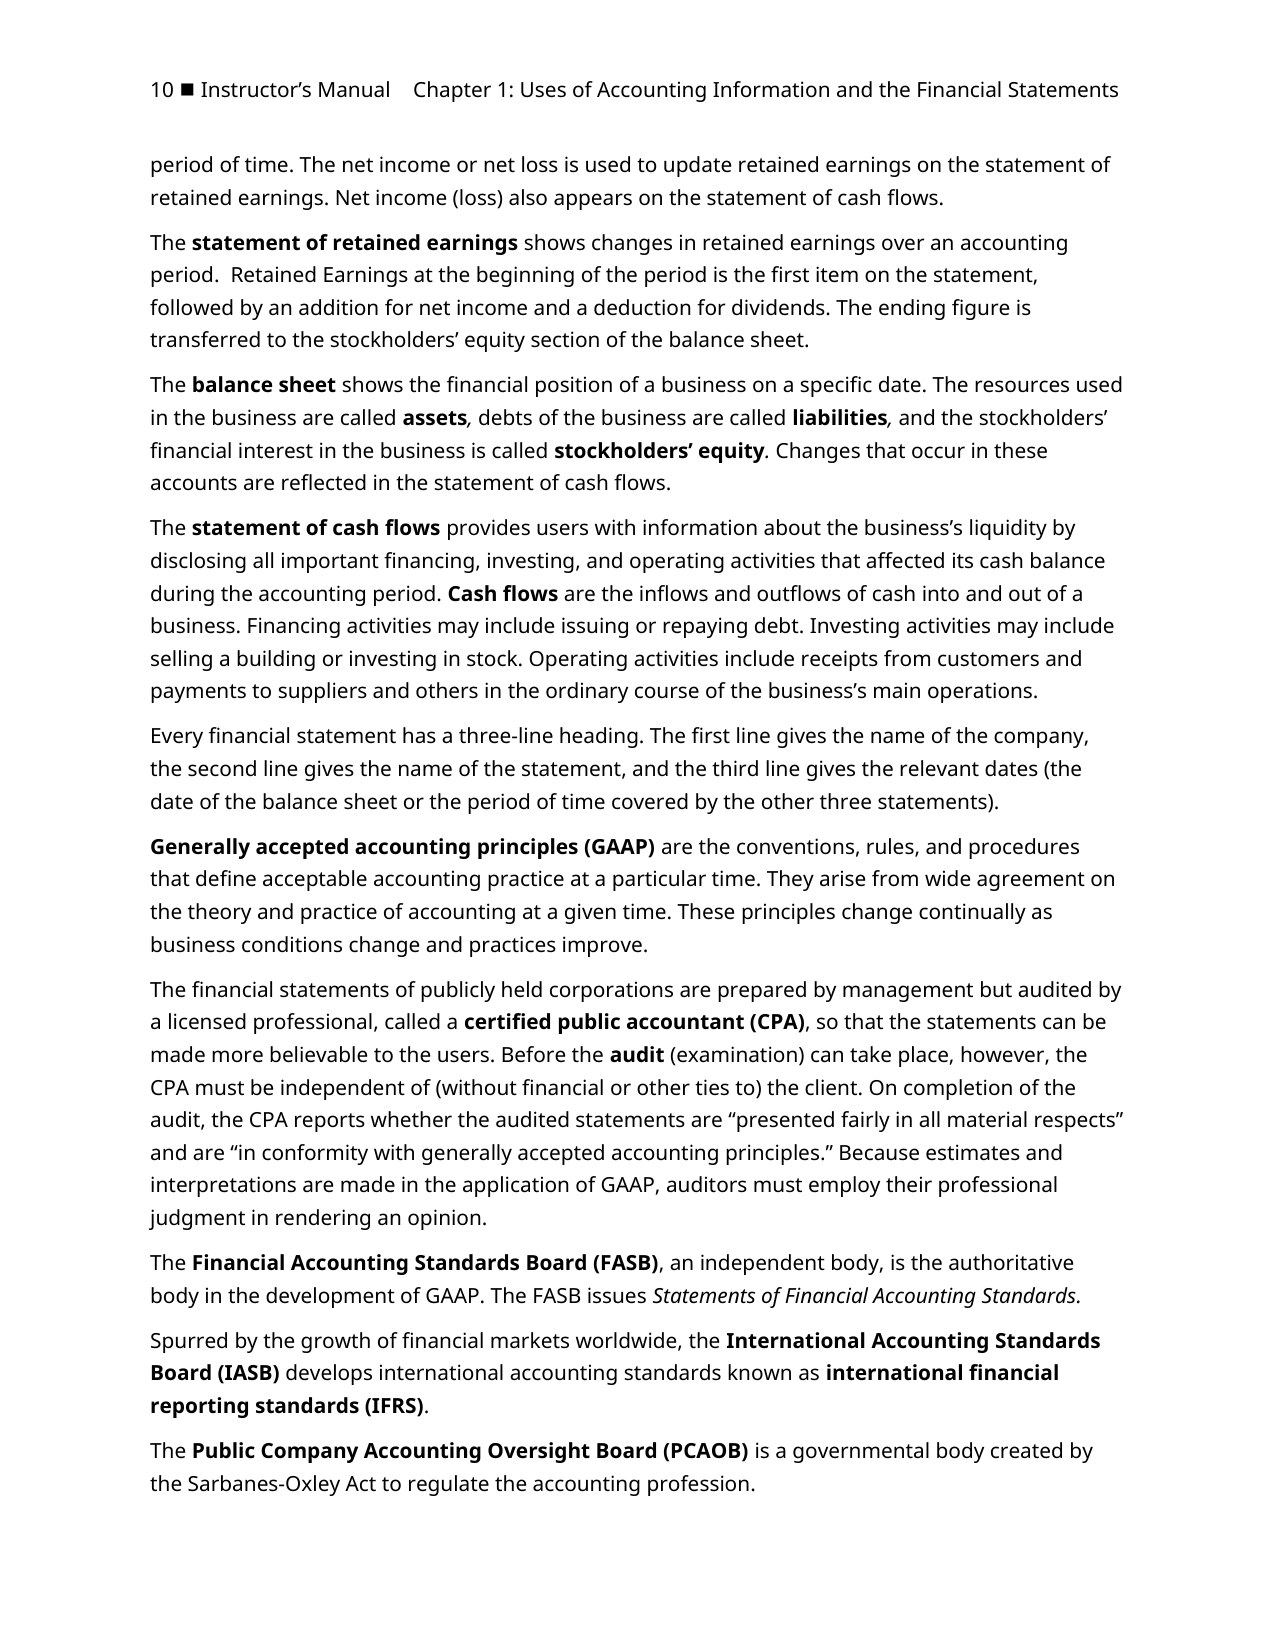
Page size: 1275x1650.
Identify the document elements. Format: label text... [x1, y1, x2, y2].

text Every financial statement has a three-line heading. The first line gives the name of the company, the second line gives the name of the statement, and the third line gives the relevant dates (the date of the balance sheet or the period of time covered by the other three statements). [150, 722, 1125, 815]
text The Financial Accounting Standards Board (FASB), an independent body, is the authoritative body in the development of GAAP. The FASB issues Statements of Financial Accounting Standards. [150, 1248, 1125, 1309]
text Generally accepted accounting principles (GAAP) are the conventions, rules, and procedures that define acceptable accounting practice at a particular time. They arise from wide agreement on the theory and practice of accounting at a given time. These principles change continually as business conditions change and practices improve. [150, 832, 1125, 958]
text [150, 150, 1125, 211]
text The Public Company Accounting Oversight Board (PCAOB) is a governmental body created by the Sarbanes-Oxley Act to regulate the accounting profession. [150, 1436, 1125, 1497]
text The statement of retained earnings shows changes in retained earnings over an accounting period. Retained Earnings at the beginning of the period is the first item on the statement, followed by an addition for net income and a deduction for dividends. The ending figure is transferred to the stockholders’ equity section of the balance sheet. [150, 228, 1125, 354]
text Spurred by the growth of financial markets worldwide, the International Accounting Standards Board (IASB) develops international accounting standards known as international financial reporting standards (IFRS). [150, 1326, 1125, 1419]
text The balance sheet shows the financial position of a business on a specific date. The resources used in the business are called assets, debts of the business are called liabilities, and the stockholders’ financial interest in the business is called stockholders’ equity. Changes that occur in these accounts are reflected in the statement of cash flows. [150, 371, 1125, 497]
text The statement of cash flows provides users with information about the business’s liquidity by disclosing all important financing, investing, and operating activities that affected its cash balance during the accounting period. Cash flows are the inflows and outflows of cash into and out of a business. Financing activities may include issuing or repaying debt. Investing activities may include selling a building or investing in stock. Operating activities include receipts from customers and payments to suppliers and others in the ordinary course of the business’s main operations. [150, 513, 1125, 705]
text The financial statements of publicly held corporations are prepared by management but audited by a licensed professional, called a certified public accountant (CPA), so that the statements can be made more believable to the users. Before the audit (examination) can take place, however, the CPA must be independent of (without financial or other ties to) the client. On completion of the audit, the CPA reports whether the audited statements are “presented fairly in all material respects” and are “in conformity with generally accepted accounting principles.” Because estimates and interpretations are made in the application of GAAP, auditors must employ their professional judgment in rendering an opinion. [150, 975, 1125, 1232]
